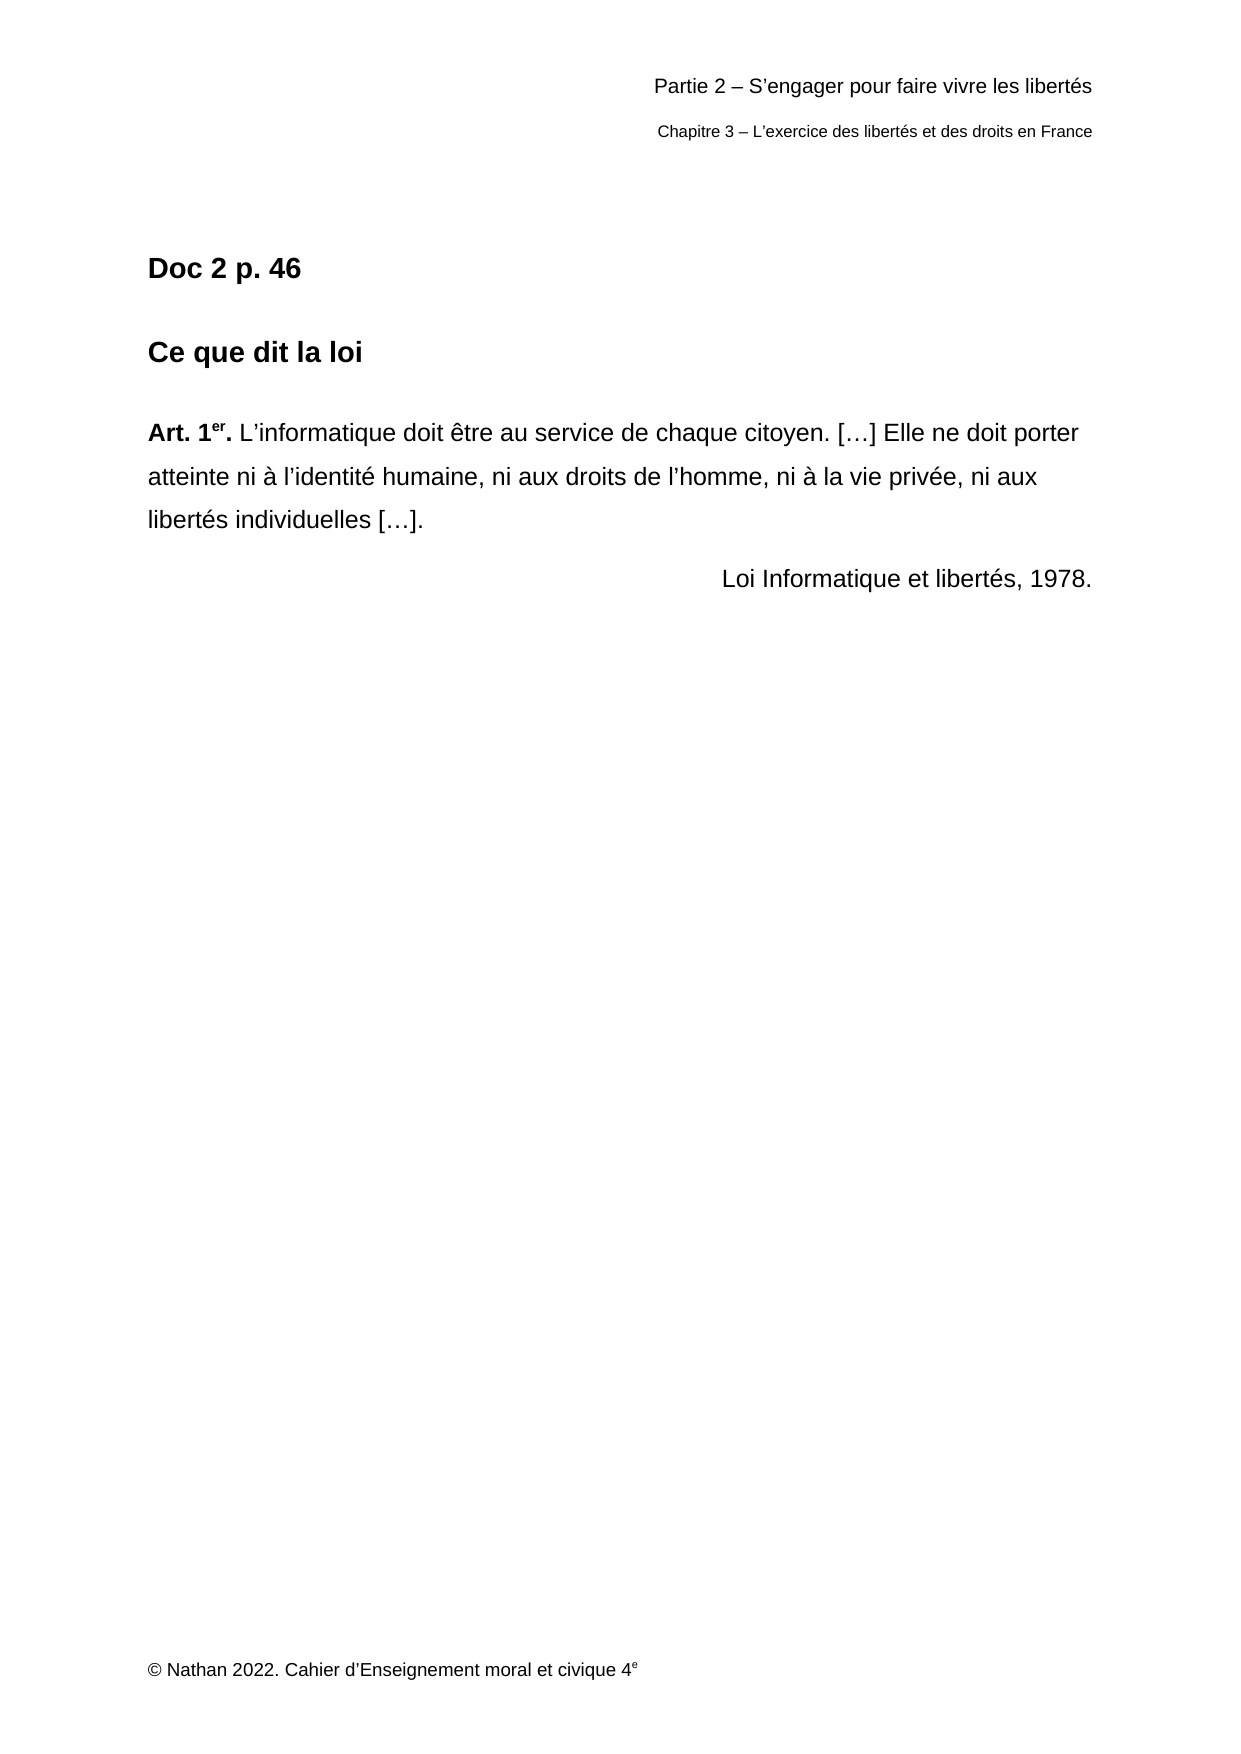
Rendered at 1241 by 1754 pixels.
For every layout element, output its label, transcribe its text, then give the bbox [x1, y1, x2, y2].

text Ce que dit la loi [148, 334, 1093, 368]
text Loi Informatique et libertés, 1978. [148, 564, 1093, 593]
text Art. 1er. L’informatique doit être au service de chaque citoyen. […] Elle ne doit porter atteinte ni à l’identité humaine, ni aux droits de l’homme, ni à la vie privée, ni aux libertés individuelles […]. [148, 418, 1093, 533]
text Doc 2 p. 46 [148, 251, 1093, 284]
